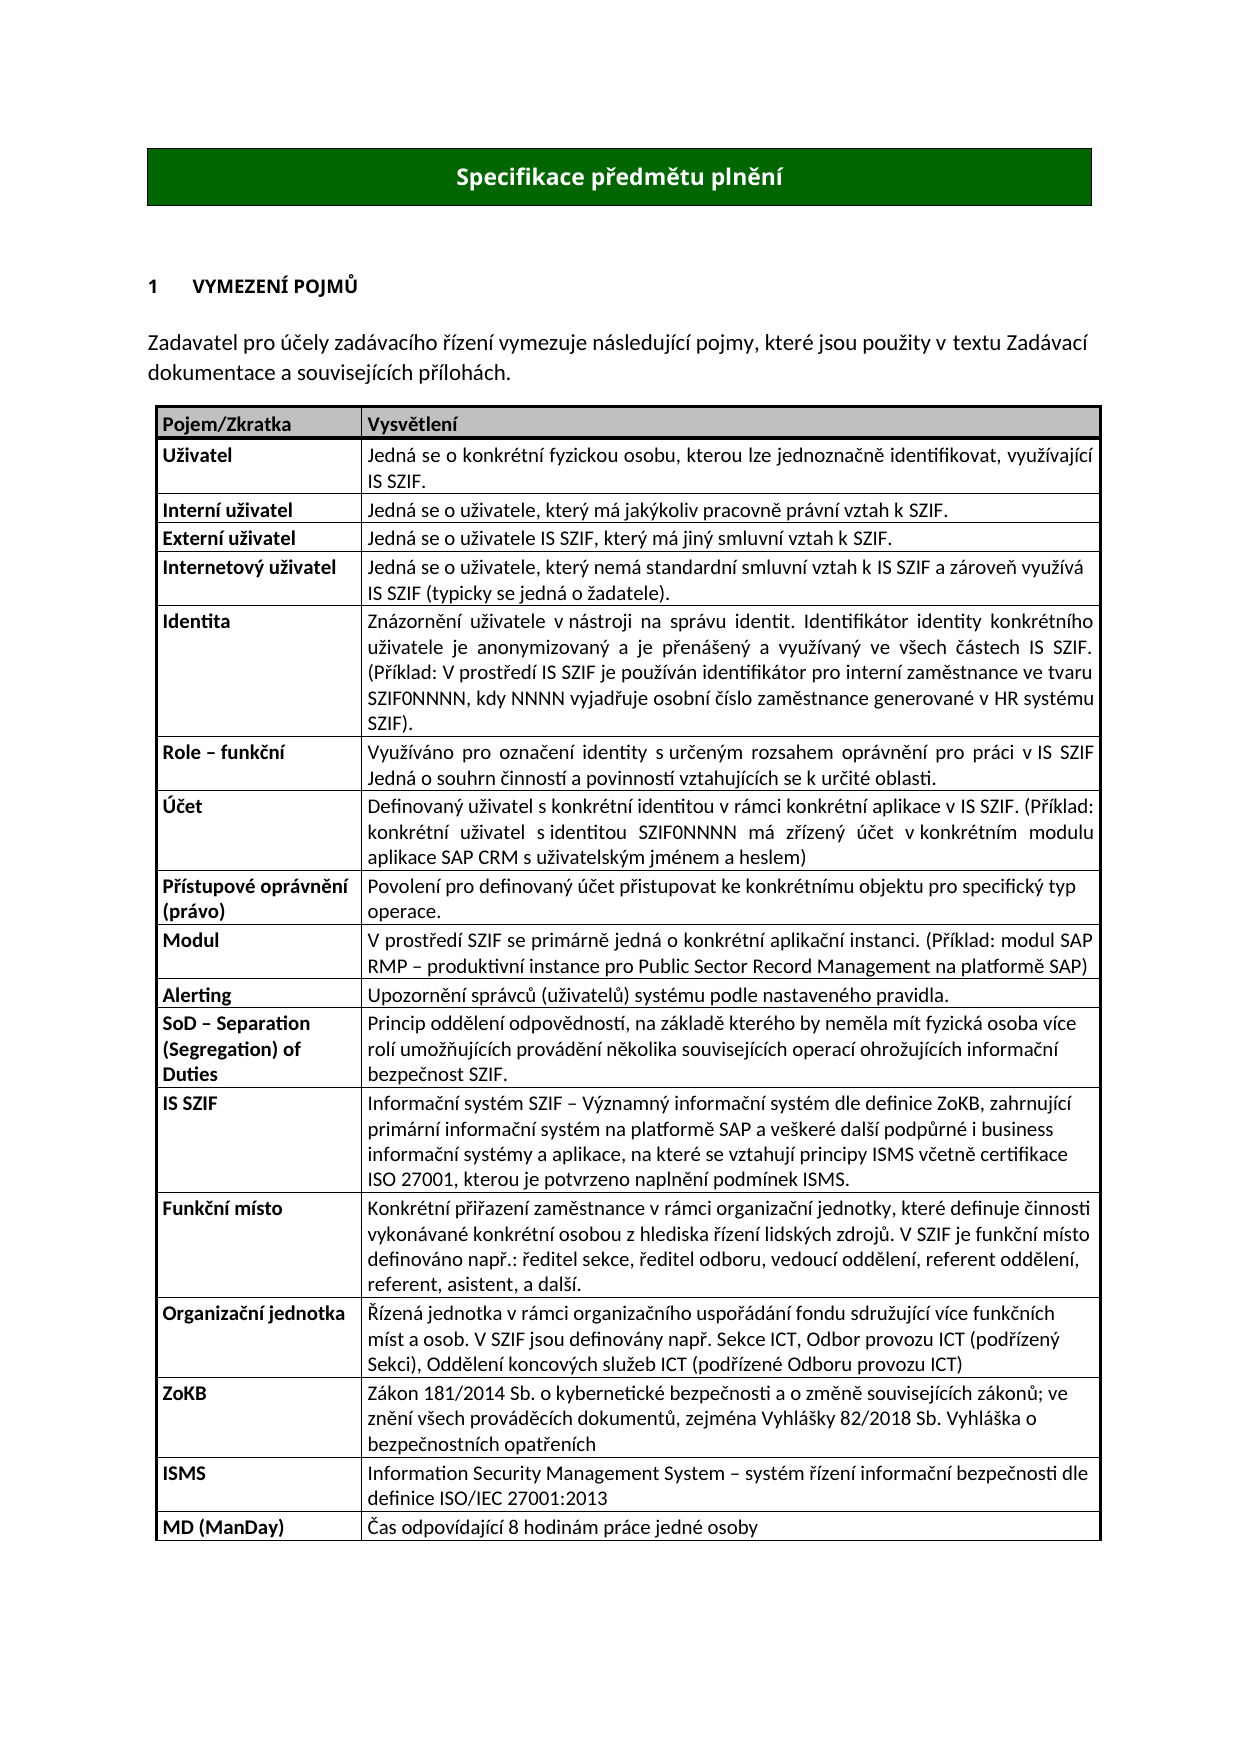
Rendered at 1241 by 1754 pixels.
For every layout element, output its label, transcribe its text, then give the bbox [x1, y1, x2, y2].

table_cell Definovaný uživatel s konkrétní identitou v rámci konkrétní aplikace v IS SZIF. (Příklad: konkrétní uživatel s identitou SZIF0NNNN má zřízený účet v konkrétním modulu aplikace SAP CRM s uživatelským jménem a heslem) [362, 791, 1099, 870]
table_cell V prostředí SZIF se primárně jedná o konkrétní aplikační instanci. (Příklad: modul SAP RMP – produktivní instance pro Public Sector Record Management na platformě SAP) [362, 925, 1099, 978]
text Zadavatel pro účely zadávacího řízení vymezuje následující pojmy, které jsou použity v textu Zadávací dokumentace a souvisejících přílohách. [148, 328, 1093, 386]
table_cell Účet [158, 791, 361, 870]
table_header Vysvětlení [362, 408, 1099, 436]
table_cell Jedná se o uživatele, který nemá standardní smluvní vztah k IS SZIF a zároveň využívá IS SZIF (typicky se jedná o žadatele). [362, 552, 1099, 605]
table_cell Jedná se o uživatele, který má jakýkoliv pracovně právní vztah k SZIF. [362, 494, 1099, 522]
table_cell Čas odpovídající 8 hodinám práce jedné osoby [362, 1512, 1099, 1539]
table_cell Interní uživatel [158, 494, 361, 522]
table_cell Role – funkční [158, 737, 361, 790]
table_cell Identita [158, 606, 361, 736]
table_cell Uživatel [158, 440, 361, 493]
table_cell Alerting [158, 979, 361, 1007]
table_header Pojem/Zkratka [158, 408, 361, 436]
table_cell MD (ManDay) [158, 1512, 361, 1539]
table_cell Konkrétní přiřazení zaměstnance v rámci organizační jednotky, které definuje činnosti vykonávané konkrétní osobou z hlediska řízení lidských zdrojů. V SZIF je funkční místo definováno např.: ředitel sekce, ředitel odboru, vedoucí oddělení, referent oddělení, referent, asistent, a další. [362, 1193, 1099, 1297]
table_cell Organizační jednotka [158, 1298, 361, 1377]
table_cell Externí uživatel [158, 523, 361, 551]
table_cell SoD – Separation (Segregation) of Duties [158, 1008, 361, 1087]
table_cell Přístupové oprávnění (právo) [158, 871, 361, 924]
table_cell Využíváno pro označení identity s určeným rozsahem oprávnění pro práci v IS SZIF Jedná o souhrn činností a povinností vztahujících se k určité oblasti. [362, 737, 1099, 790]
table_cell Zákon 181/2014 Sb. o kybernetické bezpečnosti a o změně souvisejících zákonů; ve znění všech prováděcích dokumentů, zejména Vyhlášky 82/2018 Sb. Vyhláška o bezpečnostních opatřeních [362, 1378, 1099, 1456]
table_cell ZoKB [158, 1378, 361, 1456]
table_header Specifikace předmětu plnění [148, 149, 1091, 205]
table_cell Řízená jednotka v rámci organizačního uspořádání fondu sdružující více funkčních míst a osob. V SZIF jsou definovány např. Sekce ICT, Odbor provozu ICT (podřízený Sekci), Oddělení koncových služeb ICT (podřízené Odboru provozu ICT) [362, 1298, 1099, 1377]
table_cell Jedná se o uživatele IS SZIF, který má jiný smluvní vztah k SZIF. [362, 523, 1099, 551]
table_cell Jedná se o konkrétní fyzickou osobu, kterou lze jednoznačně identifikovat, využívající IS SZIF. [362, 440, 1099, 493]
table_cell Princip oddělení odpovědností, na základě kterého by neměla mít fyzická osoba více rolí umožňujících provádění několika souvisejících operací ohrožujících informační bezpečnost SZIF. [362, 1008, 1099, 1087]
table_cell Internetový uživatel [158, 552, 361, 605]
table_cell Znázornění uživatele v nástroji na správu identit. Identifikátor identity konkrétního uživatele je anonymizovaný a je přenášený a využívaný ve všech částech IS SZIF. (Příklad: V prostředí IS SZIF je používán identifikátor pro interní zaměstnance ve tvaru SZIF0NNNN, kdy NNNN vyjadřuje osobní číslo zaměstnance generované v HR systému SZIF). [362, 606, 1099, 736]
table_cell Informační systém SZIF – Významný informační systém dle definice ZoKB, zahrnující primární informační systém na platformě SAP a veškeré další podpůrné i business informační systémy a aplikace, na které se vztahují principy ISMS včetně certifikace ISO 27001, kterou je potvrzeno naplnění podmínek ISMS. [362, 1088, 1099, 1192]
table_cell Upozornění správců (uživatelů) systému podle nastaveného pravidla. [362, 979, 1099, 1007]
table_cell Information Security Management System – systém řízení informační bezpečnosti dle definice ISO/IEC 27001:2013 [362, 1458, 1099, 1511]
subtitle Vymezení pojmů [148, 274, 1093, 299]
table_cell Modul [158, 925, 361, 978]
table_cell ISMS [158, 1458, 361, 1511]
table_cell Povolení pro definovaný účet přistupovat ke konkrétnímu objektu pro specifický typ operace. [362, 871, 1099, 924]
table_cell Funkční místo [158, 1193, 361, 1297]
table_cell IS SZIF [158, 1088, 361, 1192]
